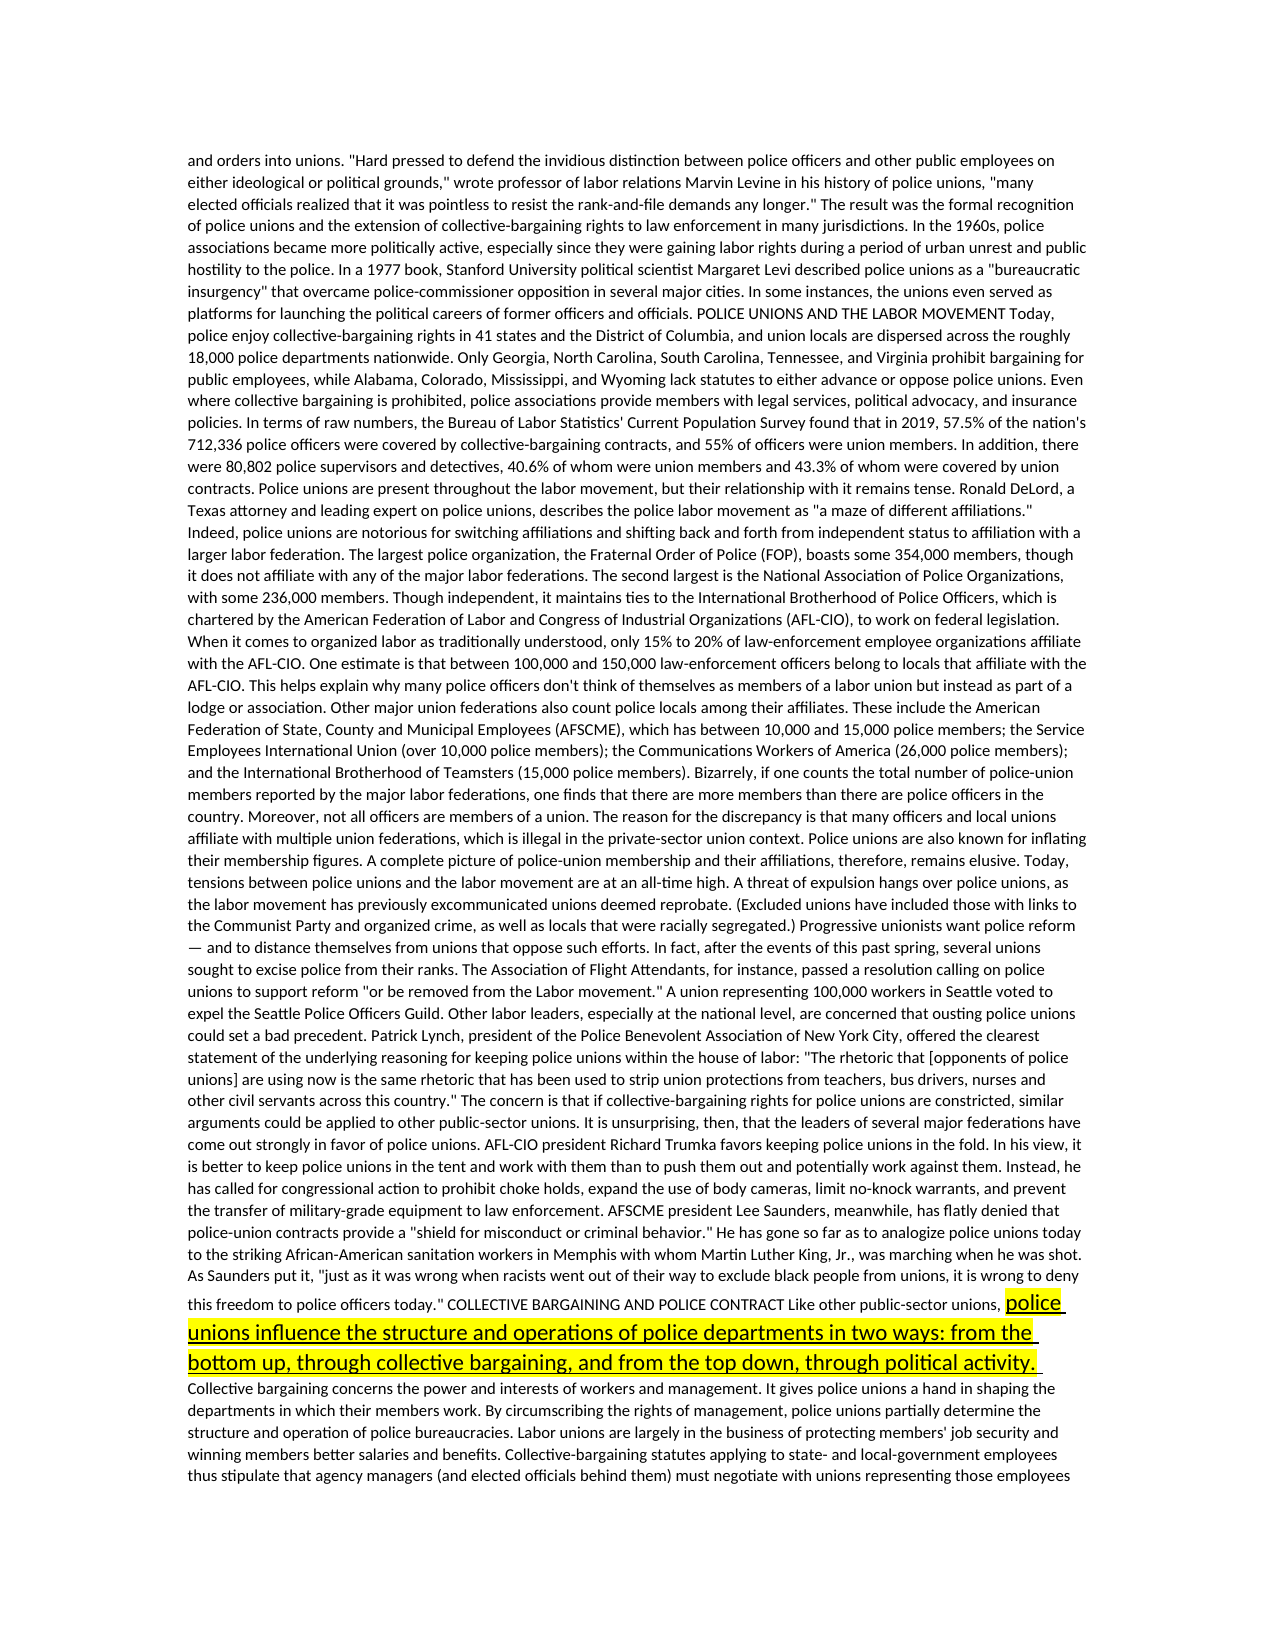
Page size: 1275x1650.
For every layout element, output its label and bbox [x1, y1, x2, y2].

text [187, 150, 1087, 1486]
